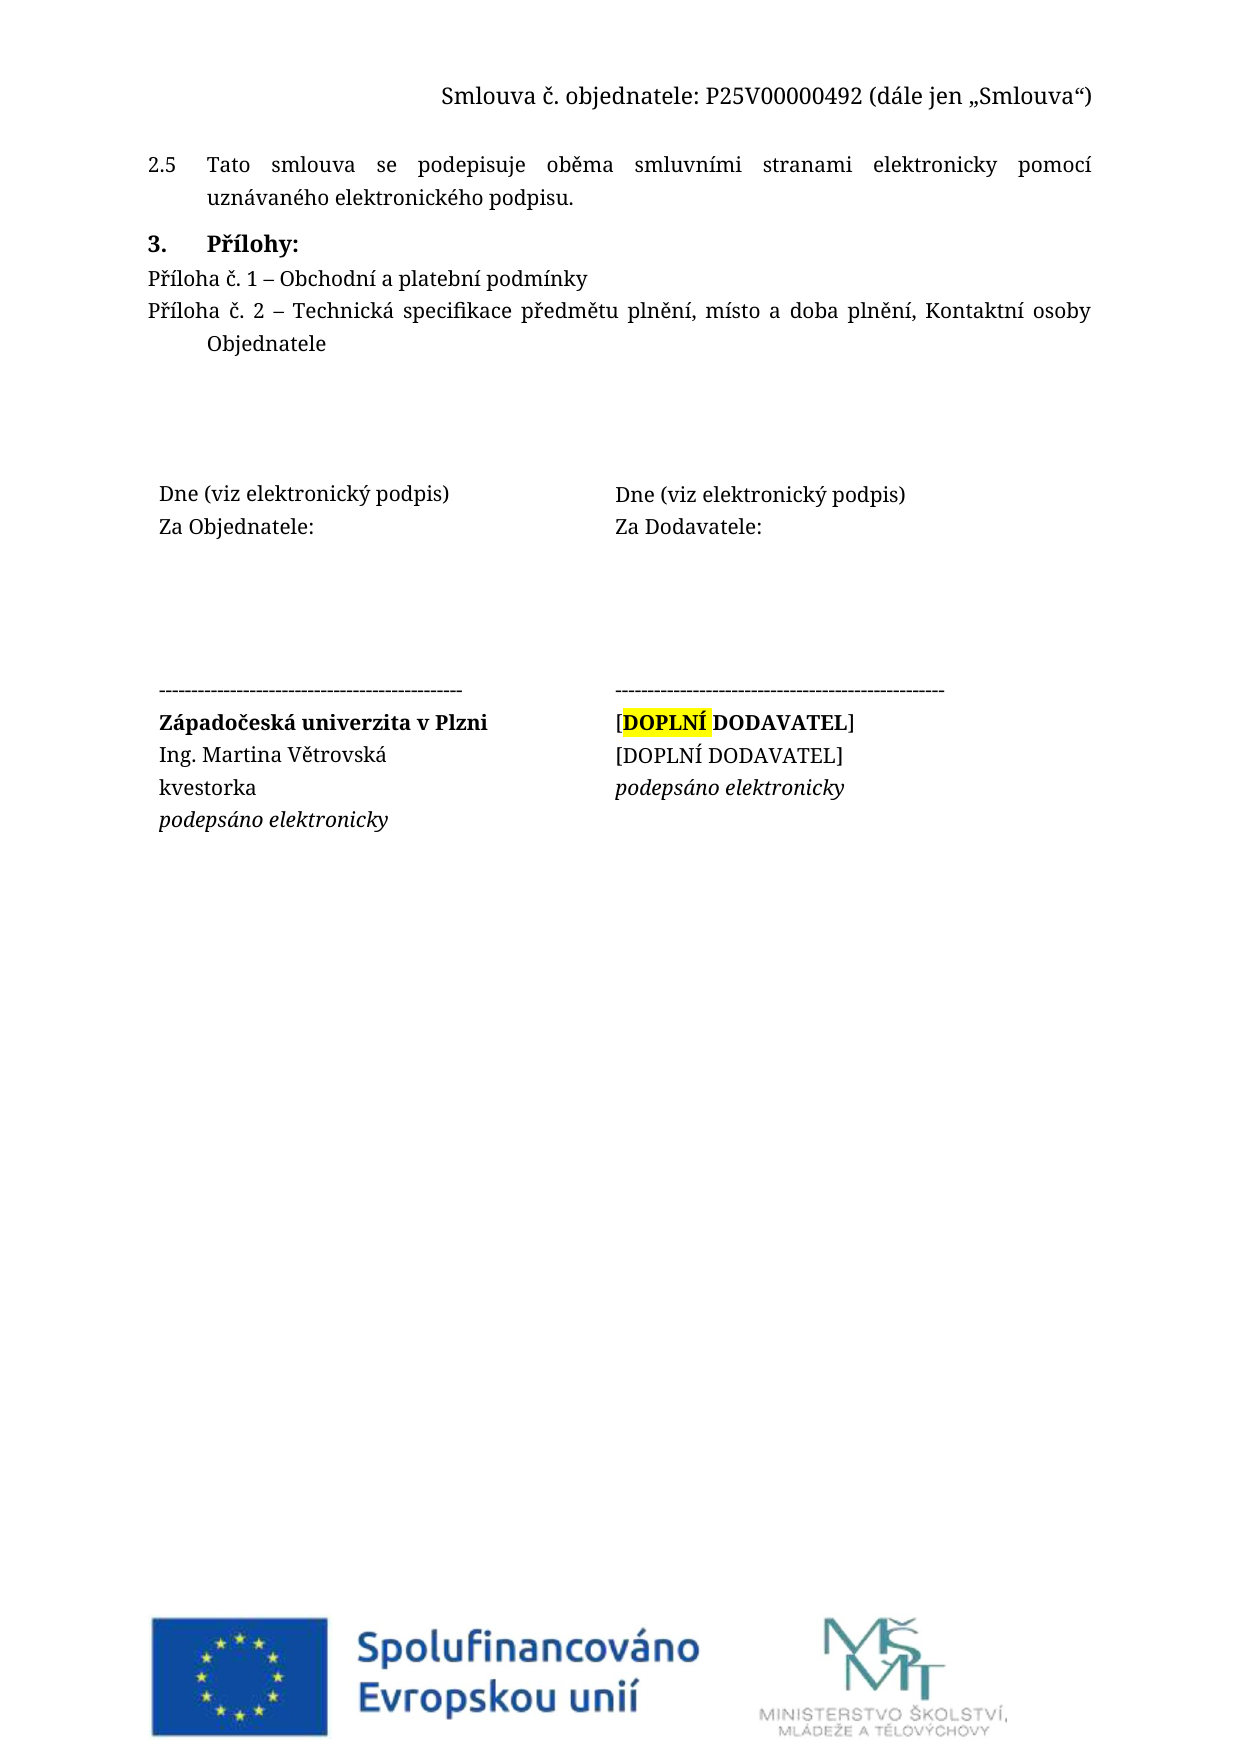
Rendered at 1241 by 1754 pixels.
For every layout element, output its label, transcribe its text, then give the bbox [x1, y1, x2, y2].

table_header Dne (viz elektronický podpis) Za Dodavatele: --------------------------------------------------- [DOPLNÍ DODAVATEL] [DOPLNÍ DODAVATEL] podepsáno elektronicky [604, 447, 1060, 838]
text Příloha č. 1 – Obchodní a platební podmínky [148, 264, 1093, 292]
picture [147, 1613, 1009, 1742]
text Příloha č. 2 – Technická specifikace předmětu plnění, místo a doba plnění, Kontaktní osoby Objednatele [148, 296, 1093, 357]
list Tato smlouva se podepisuje oběma smluvními stranami elektronicky pomocí uznávaného elektronického podpisu. [148, 150, 1093, 211]
list Přílohy: [148, 228, 1093, 259]
table_header Dne (viz elektronický podpis) Za Objednatele: ----------------------------------------------- Západočeská univerzita v Plzni Ing. Martina Větrovská kvestorka podepsáno elektronicky [148, 447, 604, 838]
